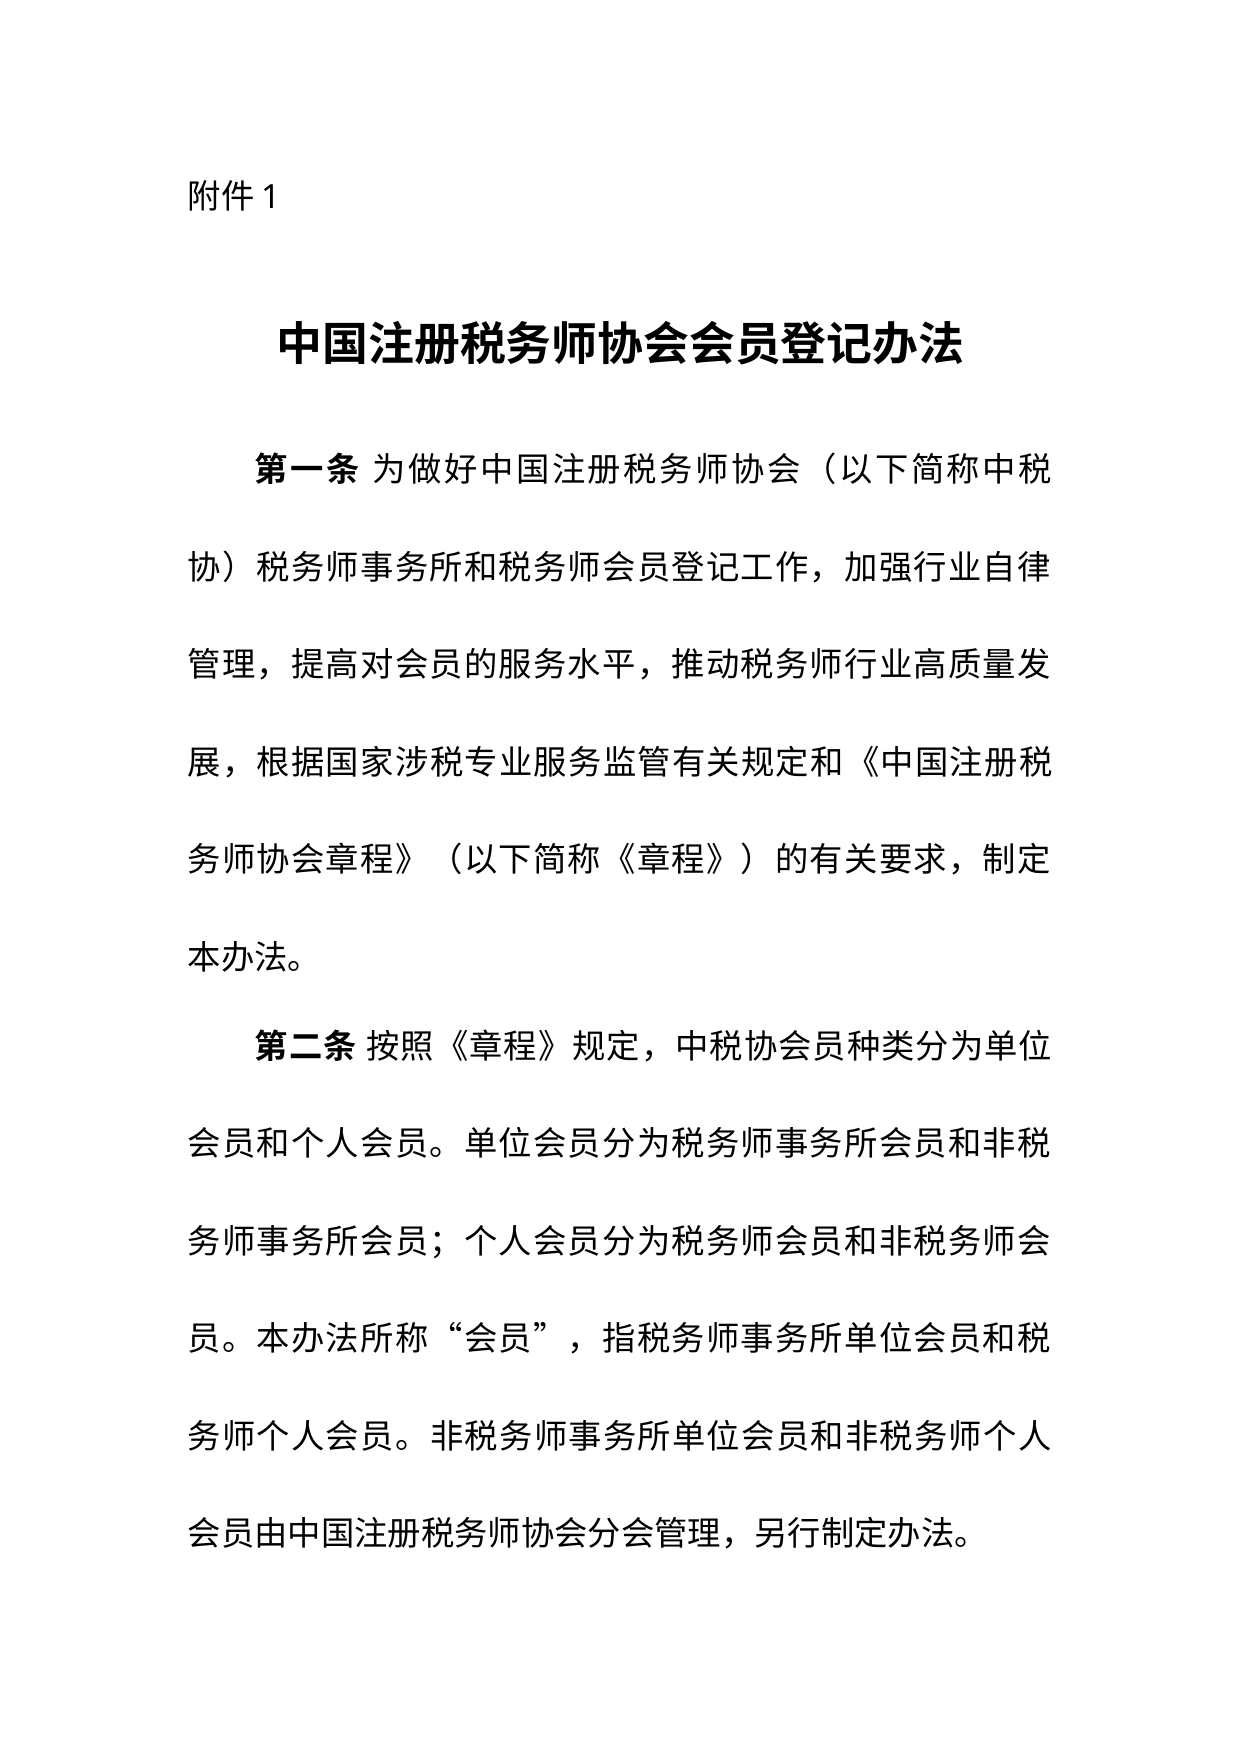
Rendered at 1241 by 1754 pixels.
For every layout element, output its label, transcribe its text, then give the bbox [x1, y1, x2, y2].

text 第一条 为做好中国注册税务师协会（以下简称中税协）税务师事务所和税务师会员登记工作，加强行业自律管理，提高对会员的服务水平，推动税务师行业高质量发展，根据国家涉税专业服务监管有关规定和《中国注册税务师协会章程》（以下简称《章程》）的有关要求，制定本办法。 [187, 435, 1053, 987]
text 第二条 按照《章程》规定，中税协会员种类分为单位会员和个人会员。单位会员分为税务师事务所会员和非税务师事务所会员；个人会员分为税务师会员和非税务师会员。本办法所称“会员”，指税务师事务所单位会员和税务师个人会员。非税务师事务所单位会员和非税务师个人会员由中国注册税务师协会分会管理，另行制定办法。 [187, 1011, 1053, 1564]
text 中国注册税务师协会会员登记办法 [187, 292, 1053, 389]
text 附件1 [187, 162, 1053, 227]
